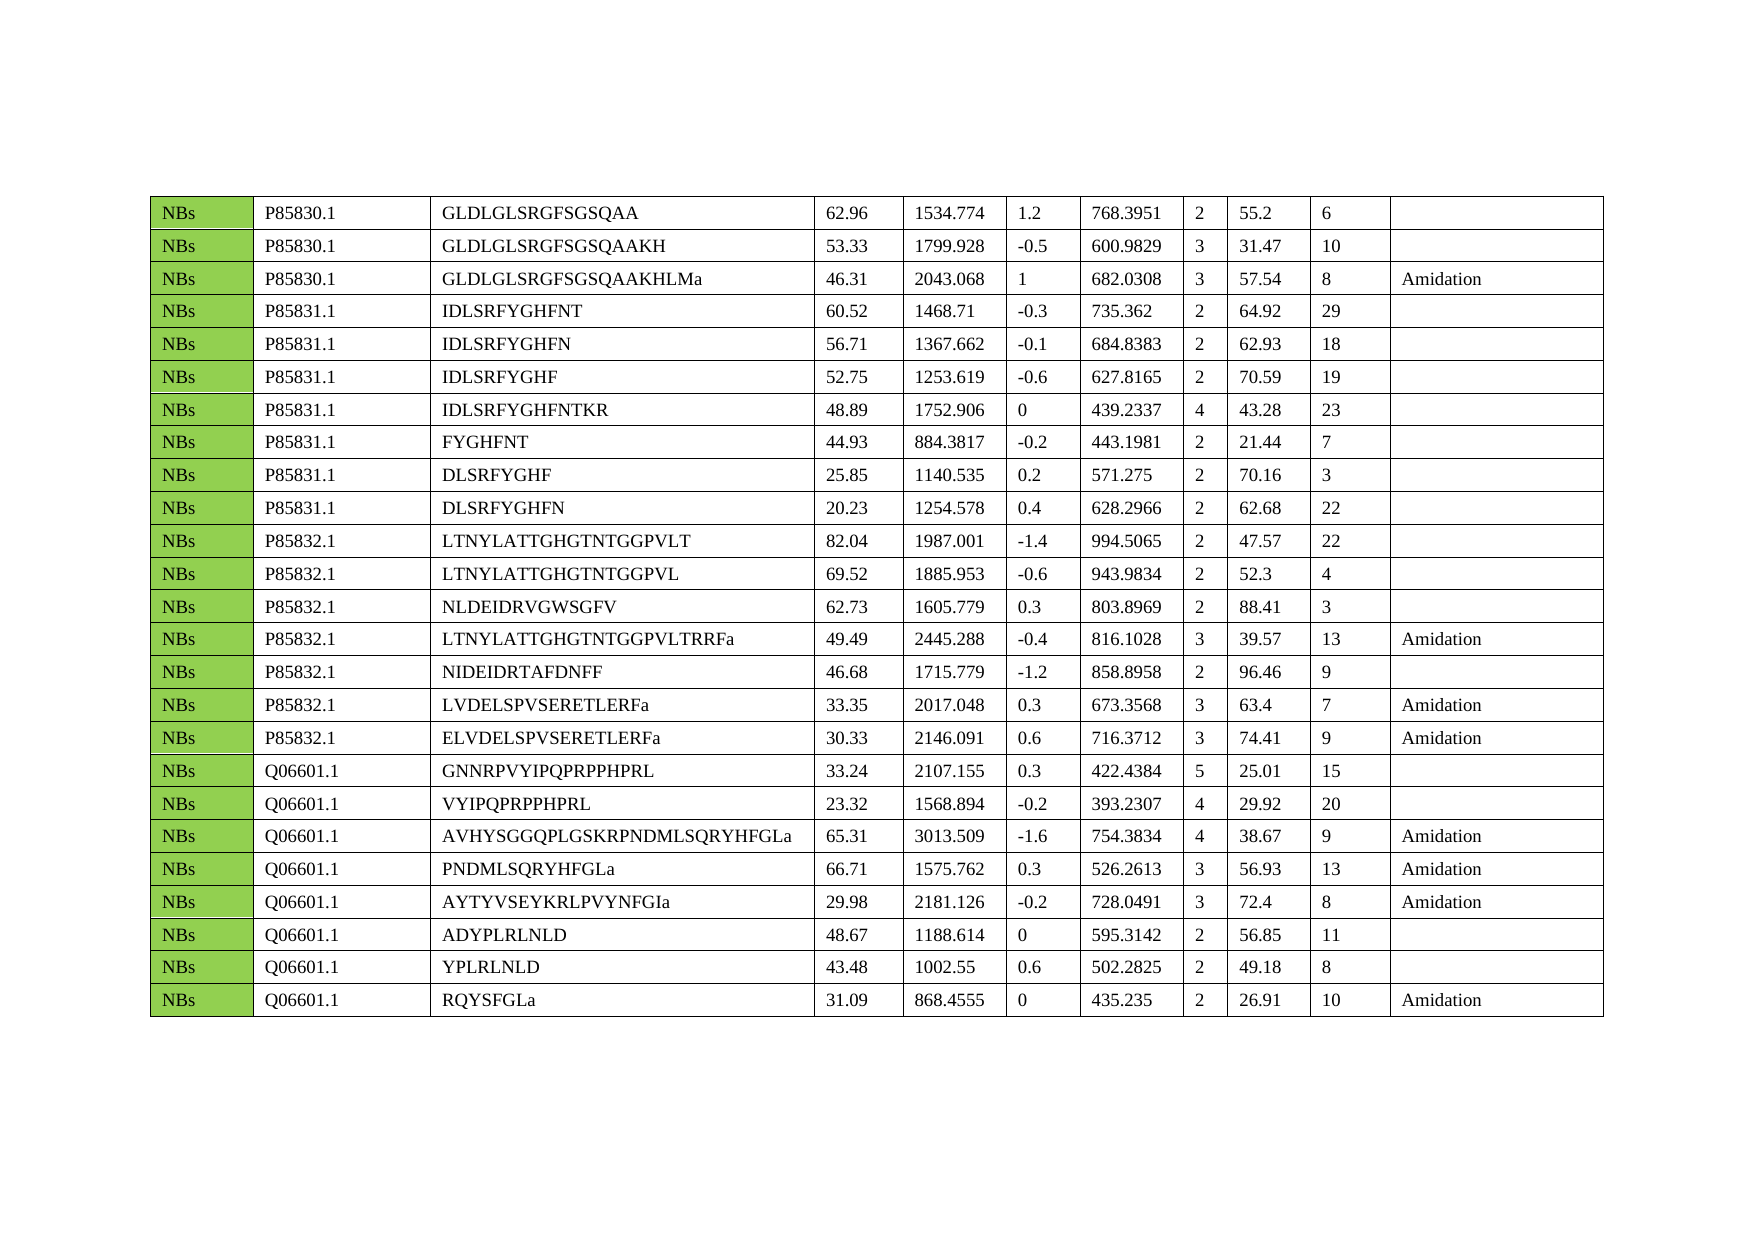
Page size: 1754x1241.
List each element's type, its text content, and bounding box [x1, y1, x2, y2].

table_cell 39.57 [1228, 623, 1310, 655]
table_cell 628.2966 [1081, 492, 1183, 524]
table_cell 768.3951 [1081, 197, 1183, 228]
table_cell [1391, 558, 1603, 589]
table_cell 31.09 [815, 984, 903, 1016]
table_cell 2 [1184, 984, 1227, 1016]
table_cell 66.71 [815, 853, 903, 885]
table_cell P85831.1 [254, 361, 430, 392]
table_cell -1.2 [1007, 656, 1080, 688]
table_cell NLDEIDRVGWSGFV [431, 590, 814, 622]
table_cell P85831.1 [254, 426, 430, 458]
table_cell [1391, 492, 1603, 524]
table_cell 62.93 [1228, 328, 1310, 360]
table_cell 25.85 [815, 459, 903, 491]
table_cell 2 [1184, 590, 1227, 622]
table_cell NBs [151, 197, 253, 228]
table_cell 13 [1311, 853, 1390, 885]
table_cell 3 [1184, 853, 1227, 885]
table_cell 502.2825 [1081, 951, 1183, 983]
table_cell 3 [1184, 623, 1227, 655]
table_cell 49.18 [1228, 951, 1310, 983]
table_cell 1605.779 [904, 590, 1006, 622]
table_cell 3 [1184, 722, 1227, 753]
table_cell 0.3 [1007, 590, 1080, 622]
table_cell YPLRLNLD [431, 951, 814, 983]
table_cell 1885.953 [904, 558, 1006, 589]
table_cell 70.59 [1228, 361, 1310, 392]
table_cell 728.0491 [1081, 886, 1183, 917]
table_cell Q06601.1 [254, 853, 430, 885]
table_cell AVHYSGGQPLGSKRPNDMLSQRYHFGLa [431, 820, 814, 852]
table_cell 25.01 [1228, 755, 1310, 786]
table_cell LTNYLATTGHGTNTGGPVLT [431, 525, 814, 557]
table_cell 571.275 [1081, 459, 1183, 491]
table_cell 33.24 [815, 755, 903, 786]
table_cell 3 [1311, 459, 1390, 491]
table_cell 4 [1311, 558, 1390, 589]
table_cell P85831.1 [254, 328, 430, 360]
table_cell 20.23 [815, 492, 903, 524]
table_cell Q06601.1 [254, 984, 430, 1016]
table_cell 10 [1311, 230, 1390, 261]
table_cell 1140.535 [904, 459, 1006, 491]
table_cell 735.362 [1081, 295, 1183, 327]
table_cell 6 [1311, 197, 1390, 228]
table_cell 2 [1184, 295, 1227, 327]
table_cell 673.3568 [1081, 689, 1183, 721]
table_cell 0.6 [1007, 951, 1080, 983]
table_cell 1002.55 [904, 951, 1006, 983]
table_cell 3 [1184, 886, 1227, 917]
table_cell 3 [1184, 262, 1227, 294]
table_cell [1391, 590, 1603, 622]
table_cell 33.35 [815, 689, 903, 721]
table_cell 62.73 [815, 590, 903, 622]
table_cell P85831.1 [254, 459, 430, 491]
table_cell 69.52 [815, 558, 903, 589]
table_cell 9 [1311, 656, 1390, 688]
table_cell 70.16 [1228, 459, 1310, 491]
table_cell 2 [1184, 197, 1227, 228]
table_cell NBs [151, 295, 253, 327]
table_cell 3 [1184, 230, 1227, 261]
table_cell Q06601.1 [254, 919, 430, 950]
table_cell 2 [1184, 328, 1227, 360]
table_cell 0.6 [1007, 722, 1080, 753]
table_cell NBs [151, 426, 253, 458]
table_cell 49.49 [815, 623, 903, 655]
table_cell [1391, 394, 1603, 425]
table_cell P85832.1 [254, 722, 430, 753]
table_cell 422.4384 [1081, 755, 1183, 786]
table_cell P85832.1 [254, 623, 430, 655]
table_cell 595.3142 [1081, 919, 1183, 950]
table_cell NBs [151, 656, 253, 688]
table_cell [1391, 755, 1603, 786]
table_cell 994.5065 [1081, 525, 1183, 557]
table_cell 74.41 [1228, 722, 1310, 753]
table_cell NIDEIDRTAFDNFF [431, 656, 814, 688]
table_cell 56.85 [1228, 919, 1310, 950]
table_cell 443.1981 [1081, 426, 1183, 458]
table_cell 23 [1311, 394, 1390, 425]
table_cell 72.4 [1228, 886, 1310, 917]
table_cell 2 [1184, 426, 1227, 458]
table_cell GLDLGLSRGFSGSQAAKH [431, 230, 814, 261]
table_cell [1391, 459, 1603, 491]
table_cell [1391, 426, 1603, 458]
table_cell -0.6 [1007, 361, 1080, 392]
table_cell 55.2 [1228, 197, 1310, 228]
table_cell IDLSRFYGHFNTKR [431, 394, 814, 425]
table_cell 2043.068 [904, 262, 1006, 294]
table_cell LTNYLATTGHGTNTGGPVLTRRFa [431, 623, 814, 655]
table_cell 22 [1311, 492, 1390, 524]
table_cell 0.4 [1007, 492, 1080, 524]
table_cell 3 [1184, 689, 1227, 721]
table_cell P85832.1 [254, 590, 430, 622]
table_cell -0.2 [1007, 426, 1080, 458]
table_cell 21.44 [1228, 426, 1310, 458]
table_cell P85832.1 [254, 525, 430, 557]
table_cell NBs [151, 525, 253, 557]
table_cell -0.2 [1007, 886, 1080, 917]
table_cell 0 [1007, 919, 1080, 950]
table_cell 8 [1311, 262, 1390, 294]
table_cell NBs [151, 853, 253, 885]
table_cell [1391, 919, 1603, 950]
table_cell 4 [1184, 820, 1227, 852]
table_cell 2 [1184, 525, 1227, 557]
table_cell 0 [1007, 984, 1080, 1016]
table_cell IDLSRFYGHF [431, 361, 814, 392]
table_cell 943.9834 [1081, 558, 1183, 589]
table_cell -1.4 [1007, 525, 1080, 557]
table_cell 627.8165 [1081, 361, 1183, 392]
table_cell 31.47 [1228, 230, 1310, 261]
table_cell 1752.906 [904, 394, 1006, 425]
table_cell 0.3 [1007, 853, 1080, 885]
table_cell VYIPQPRPPHPRL [431, 787, 814, 819]
table_cell [1391, 656, 1603, 688]
table_cell NBs [151, 787, 253, 819]
table_cell Amidation [1391, 262, 1603, 294]
table_cell NBs [151, 951, 253, 983]
table_cell 1 [1007, 262, 1080, 294]
table_cell GLDLGLSRGFSGSQAA [431, 197, 814, 228]
table_cell 2445.288 [904, 623, 1006, 655]
table_cell NBs [151, 262, 253, 294]
table_cell P85830.1 [254, 230, 430, 261]
table_cell [1391, 951, 1603, 983]
table_cell 1987.001 [904, 525, 1006, 557]
table_cell 1254.578 [904, 492, 1006, 524]
table_cell 716.3712 [1081, 722, 1183, 753]
table_cell 2146.091 [904, 722, 1006, 753]
table_cell 3013.509 [904, 820, 1006, 852]
table_cell 8 [1311, 951, 1390, 983]
table_cell 8 [1311, 886, 1390, 917]
table_cell 2 [1184, 558, 1227, 589]
table_cell 23.32 [815, 787, 903, 819]
table_cell Amidation [1391, 689, 1603, 721]
table_cell DLSRFYGHFN [431, 492, 814, 524]
table_cell NBs [151, 886, 253, 917]
table_cell NBs [151, 722, 253, 753]
table_cell [1391, 361, 1603, 392]
table_cell 868.4555 [904, 984, 1006, 1016]
table_cell 1575.762 [904, 853, 1006, 885]
table_cell 7 [1311, 426, 1390, 458]
table_cell 52.3 [1228, 558, 1310, 589]
table_cell Amidation [1391, 886, 1603, 917]
table_cell 2017.048 [904, 689, 1006, 721]
table_cell 15 [1311, 755, 1390, 786]
table_cell 22 [1311, 525, 1390, 557]
table_cell NBs [151, 361, 253, 392]
table_cell 53.33 [815, 230, 903, 261]
table_cell 44.93 [815, 426, 903, 458]
table_cell -0.4 [1007, 623, 1080, 655]
table_cell 9 [1311, 722, 1390, 753]
table_cell Q06601.1 [254, 951, 430, 983]
table_cell 3 [1311, 590, 1390, 622]
table_cell 52.75 [815, 361, 903, 392]
table_cell 1568.894 [904, 787, 1006, 819]
table_cell 43.48 [815, 951, 903, 983]
table_cell [1391, 787, 1603, 819]
table_cell 2 [1184, 919, 1227, 950]
table_cell 2107.155 [904, 755, 1006, 786]
table_cell 46.31 [815, 262, 903, 294]
table_cell 1.2 [1007, 197, 1080, 228]
table_cell 2 [1184, 951, 1227, 983]
table_cell Amidation [1391, 820, 1603, 852]
table_cell NBs [151, 984, 253, 1016]
table_cell P85830.1 [254, 197, 430, 228]
table_cell P85830.1 [254, 262, 430, 294]
table_cell 0.3 [1007, 689, 1080, 721]
table_cell 46.68 [815, 656, 903, 688]
table_cell 4 [1184, 787, 1227, 819]
table_cell GLDLGLSRGFSGSQAAKHLMa [431, 262, 814, 294]
table_cell 62.96 [815, 197, 903, 228]
table_cell [1391, 197, 1603, 228]
table_cell 816.1028 [1081, 623, 1183, 655]
table_cell Q06601.1 [254, 820, 430, 852]
table_cell NBs [151, 328, 253, 360]
table_cell [1391, 295, 1603, 327]
table_cell 57.54 [1228, 262, 1310, 294]
table_cell 884.3817 [904, 426, 1006, 458]
table_cell 1799.928 [904, 230, 1006, 261]
table_cell P85831.1 [254, 394, 430, 425]
table_cell 393.2307 [1081, 787, 1183, 819]
table_cell 29.92 [1228, 787, 1310, 819]
table_cell 43.28 [1228, 394, 1310, 425]
table_cell [1391, 328, 1603, 360]
table_cell 10 [1311, 984, 1390, 1016]
table_cell 56.71 [815, 328, 903, 360]
table_cell 2 [1184, 656, 1227, 688]
table_cell 526.2613 [1081, 853, 1183, 885]
table_cell GNNRPVYIPQPRPPHPRL [431, 755, 814, 786]
table_cell 26.91 [1228, 984, 1310, 1016]
table_cell 4 [1184, 394, 1227, 425]
table_cell 65.31 [815, 820, 903, 852]
table_cell FYGHFNT [431, 426, 814, 458]
table_cell 96.46 [1228, 656, 1310, 688]
table_cell LTNYLATTGHGTNTGGPVL [431, 558, 814, 589]
table_cell NBs [151, 919, 253, 950]
table_cell 0 [1007, 394, 1080, 425]
table_cell PNDMLSQRYHFGLa [431, 853, 814, 885]
table_cell 1253.619 [904, 361, 1006, 392]
table_cell P85832.1 [254, 558, 430, 589]
table_cell 803.8969 [1081, 590, 1183, 622]
table_cell NBs [151, 590, 253, 622]
table_cell -0.2 [1007, 787, 1080, 819]
table_cell 47.57 [1228, 525, 1310, 557]
table_cell Amidation [1391, 984, 1603, 1016]
table_cell DLSRFYGHF [431, 459, 814, 491]
table_cell 11 [1311, 919, 1390, 950]
table_cell NBs [151, 492, 253, 524]
table_cell AYTYVSEYKRLPVYNFGIa [431, 886, 814, 917]
table_cell RQYSFGLa [431, 984, 814, 1016]
table_cell 62.68 [1228, 492, 1310, 524]
table_cell 48.67 [815, 919, 903, 950]
table_cell NBs [151, 459, 253, 491]
table_cell 2 [1184, 361, 1227, 392]
table_cell Amidation [1391, 722, 1603, 753]
table_cell NBs [151, 394, 253, 425]
table_cell 439.2337 [1081, 394, 1183, 425]
table_cell 2 [1184, 459, 1227, 491]
table_cell 754.3834 [1081, 820, 1183, 852]
table_cell 682.0308 [1081, 262, 1183, 294]
table_cell 38.67 [1228, 820, 1310, 852]
table_cell -0.6 [1007, 558, 1080, 589]
table_cell 30.33 [815, 722, 903, 753]
table_cell 20 [1311, 787, 1390, 819]
table_cell -1.6 [1007, 820, 1080, 852]
table_cell Amidation [1391, 853, 1603, 885]
table_cell 88.41 [1228, 590, 1310, 622]
table_cell 13 [1311, 623, 1390, 655]
table_cell 60.52 [815, 295, 903, 327]
table_cell 82.04 [815, 525, 903, 557]
table_cell P85831.1 [254, 492, 430, 524]
table_cell P85832.1 [254, 689, 430, 721]
table_cell 435.235 [1081, 984, 1183, 1016]
table_cell NBs [151, 558, 253, 589]
table_cell 0.2 [1007, 459, 1080, 491]
table_cell 2 [1184, 492, 1227, 524]
table_cell Amidation [1391, 623, 1603, 655]
table_cell 29.98 [815, 886, 903, 917]
table_cell NBs [151, 623, 253, 655]
table_cell 56.93 [1228, 853, 1310, 885]
table_cell -0.1 [1007, 328, 1080, 360]
table_cell P85831.1 [254, 295, 430, 327]
table_cell -0.3 [1007, 295, 1080, 327]
table_cell [1391, 525, 1603, 557]
table_cell NBs [151, 230, 253, 261]
table_cell 684.8383 [1081, 328, 1183, 360]
table_cell 18 [1311, 328, 1390, 360]
table_cell -0.5 [1007, 230, 1080, 261]
table_cell 0.3 [1007, 755, 1080, 786]
table_cell 1715.779 [904, 656, 1006, 688]
table_cell 5 [1184, 755, 1227, 786]
table_cell IDLSRFYGHFN [431, 328, 814, 360]
table_cell 48.89 [815, 394, 903, 425]
table_cell NBs [151, 755, 253, 786]
table_cell 858.8958 [1081, 656, 1183, 688]
table_cell [1391, 230, 1603, 261]
table_cell Q06601.1 [254, 755, 430, 786]
table_cell LVDELSPVSERETLERFa [431, 689, 814, 721]
table_cell 7 [1311, 689, 1390, 721]
table_cell ELVDELSPVSERETLERFa [431, 722, 814, 753]
table_cell 9 [1311, 820, 1390, 852]
table_cell 64.92 [1228, 295, 1310, 327]
table_cell 600.9829 [1081, 230, 1183, 261]
table_cell Q06601.1 [254, 886, 430, 917]
table_cell Q06601.1 [254, 787, 430, 819]
table_cell 63.4 [1228, 689, 1310, 721]
table_cell P85832.1 [254, 656, 430, 688]
table_cell 1534.774 [904, 197, 1006, 228]
table_cell 1468.71 [904, 295, 1006, 327]
table_cell NBs [151, 689, 253, 721]
table_cell 29 [1311, 295, 1390, 327]
table_cell 19 [1311, 361, 1390, 392]
table_cell 1188.614 [904, 919, 1006, 950]
table_cell NBs [151, 820, 253, 852]
table_cell ADYPLRLNLD [431, 919, 814, 950]
table_cell 2181.126 [904, 886, 1006, 917]
table_cell IDLSRFYGHFNT [431, 295, 814, 327]
table_cell 1367.662 [904, 328, 1006, 360]
